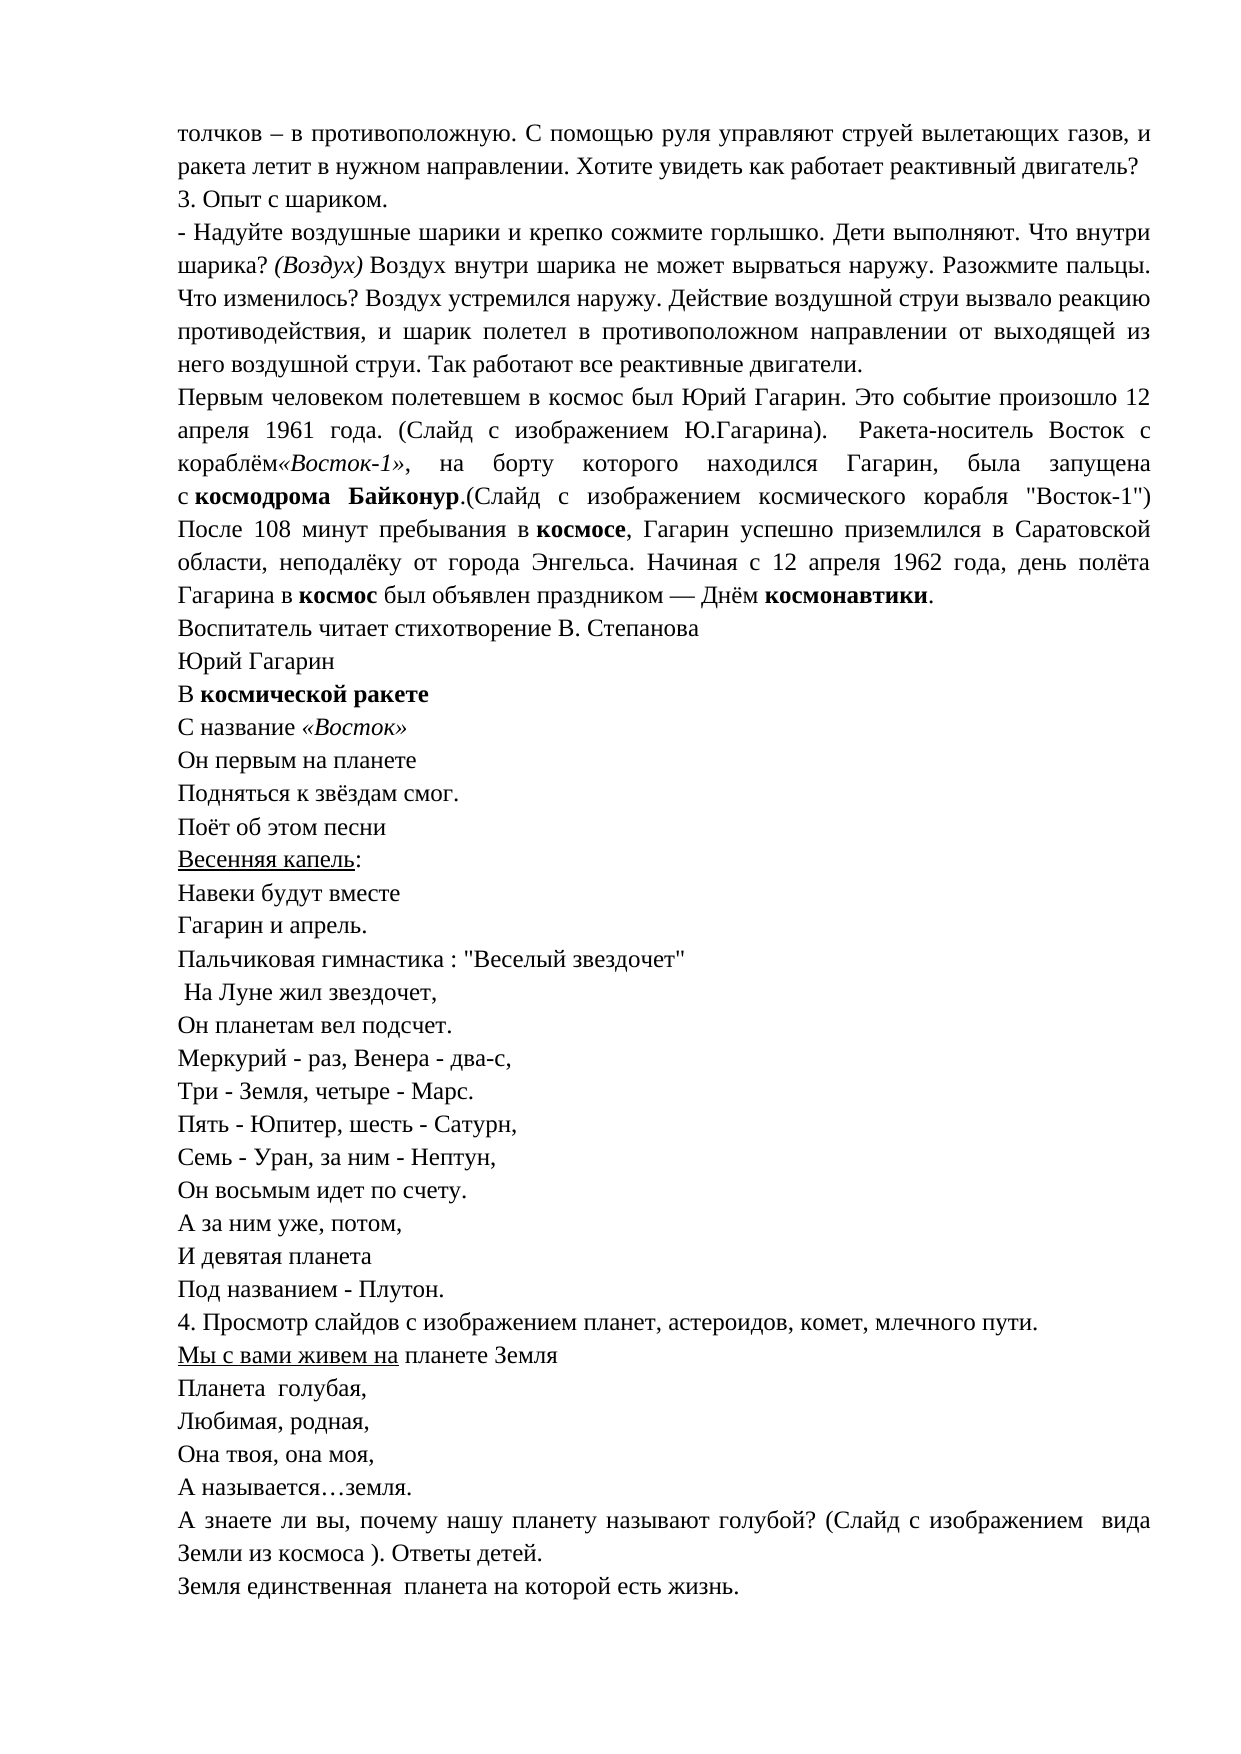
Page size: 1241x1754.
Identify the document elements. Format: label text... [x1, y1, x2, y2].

text Планета голубая, [177, 1373, 1152, 1402]
text Мы с вами живем на планете Земля [177, 1340, 1152, 1369]
text А называется…земля. [177, 1472, 1152, 1501]
text Пальчиковая гимнастика : "Веселый звездочет" [177, 944, 1152, 972]
text На Луне жил звездочет, [177, 977, 1152, 1005]
text И девятая планета [177, 1241, 1152, 1269]
text Навеки будут вместе [177, 878, 1152, 906]
text Он первым на планете [177, 746, 1152, 774]
text Первым человеком полетевшем в космос был Юрий Гагарин. Это событие произошло 12 апреля 1961 года. (Слайд с изображением Ю.Гагарина). Ракета-носитель Восток с кораблём«Восток-1», на борту которого находился Гагарин, была запущена с космодрома Байконур.(Слайд с изображением космического корабля "Восток-1") После 108 минут пребывания в космосе, Гагарин успешно приземлился в Саратовской области, неподалёку от города Энгельса. Начиная с 12 апреля 1962 года, день полёта Гагарина в космос был объявлен праздником — Днём космонавтики. [177, 382, 1152, 609]
text С название «Восток» [177, 712, 1152, 741]
text Подняться к звёздам смог. [177, 778, 1152, 807]
text Меркурий - раз, Венера - два-с, [177, 1043, 1152, 1071]
text В космической ракете [177, 679, 1152, 708]
text 4. Просмотр слайдов с изображением планет, астероидов, комет, млечного пути. [177, 1307, 1152, 1336]
text Земля единственная планета на которой есть жизнь. [177, 1571, 1152, 1600]
text Он восьмым идет по счету. [177, 1175, 1152, 1203]
text Пять - Юпитер, шесть - Сатурн, [177, 1109, 1152, 1137]
text Три - Земля, четыре - Марс. [177, 1076, 1152, 1104]
text Он планетам вел подсчет. [177, 1010, 1152, 1038]
text Весенняя капель: [177, 844, 1152, 873]
text Гагарин и апрель. [177, 911, 1152, 939]
text Юрий Гагарин [177, 646, 1152, 675]
text Любимая, родная, [177, 1406, 1152, 1435]
text Под названием - Плутон. [177, 1274, 1152, 1303]
text Воспитатель читает стихотворение В. Степанова [177, 613, 1152, 642]
text Она твоя, она моя, [177, 1439, 1152, 1468]
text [177, 118, 1152, 180]
text Поёт об этом песни [177, 812, 1152, 840]
text А за ним уже, потом, [177, 1208, 1152, 1237]
text - Надуйте воздушные шарики и крепко сожмите горлышко. Дети выполняют. Что внутри шарика? (Воздух) Воздух внутри шарика не может вырваться наружу. Разожмите пальцы. Что изменилось? Воздух устремился наружу. Действие воздушной струи вызвало реакцию противодействия, и шарик полетел в противоположном направлении от выходящей из него воздушной струи. Так работают все реактивные двигатели. [177, 217, 1152, 378]
text 3. Опыт с шариком. [177, 184, 1152, 213]
text Семь - Уран, за ним - Нептун, [177, 1142, 1152, 1171]
text А знаете ли вы, почему нашу планету называют голубой? (Слайд с изображением вида Земли из космоса ). Ответы детей. [177, 1505, 1152, 1567]
